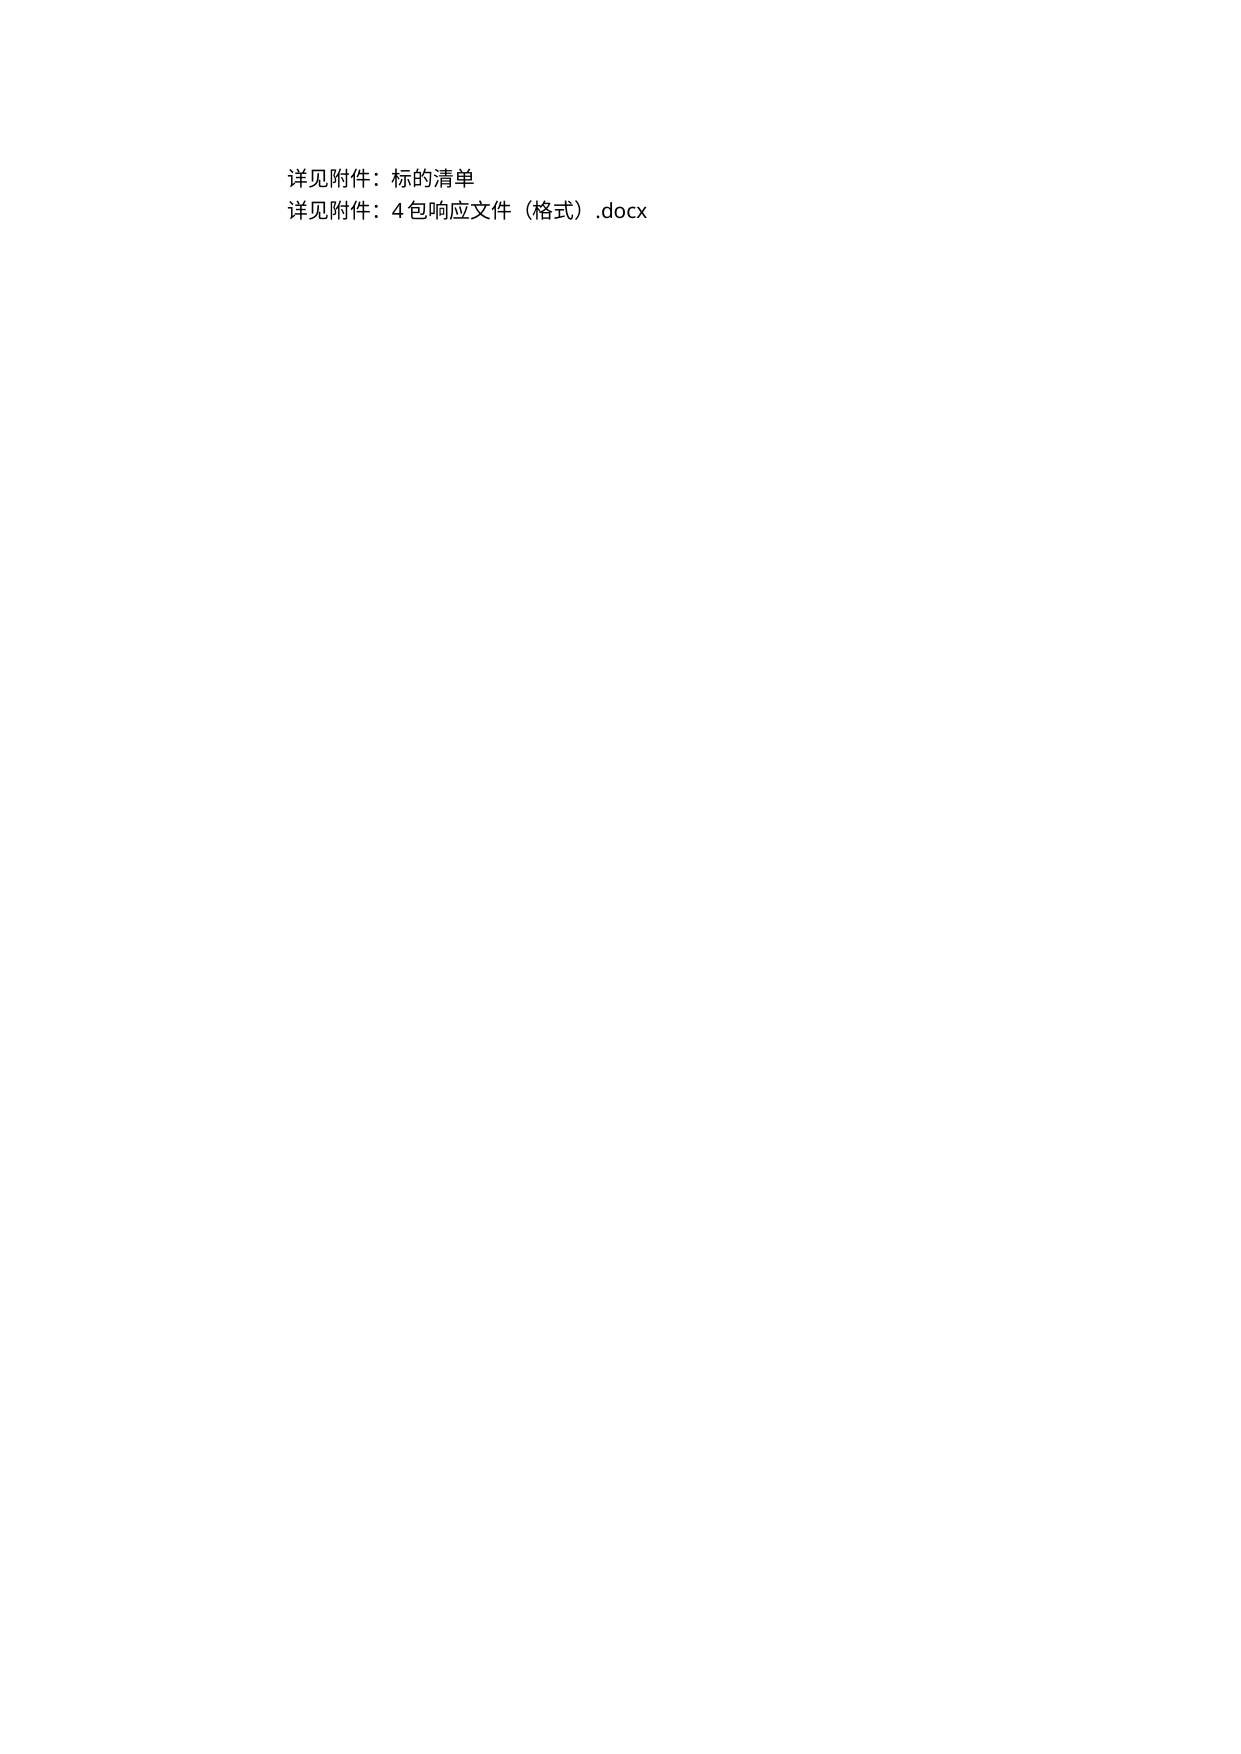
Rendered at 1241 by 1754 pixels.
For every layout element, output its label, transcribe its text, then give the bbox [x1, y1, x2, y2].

text 详见附件：4包响应文件（格式）.docx [187, 194, 1053, 227]
text 详见附件：标的清单 [187, 162, 1053, 194]
